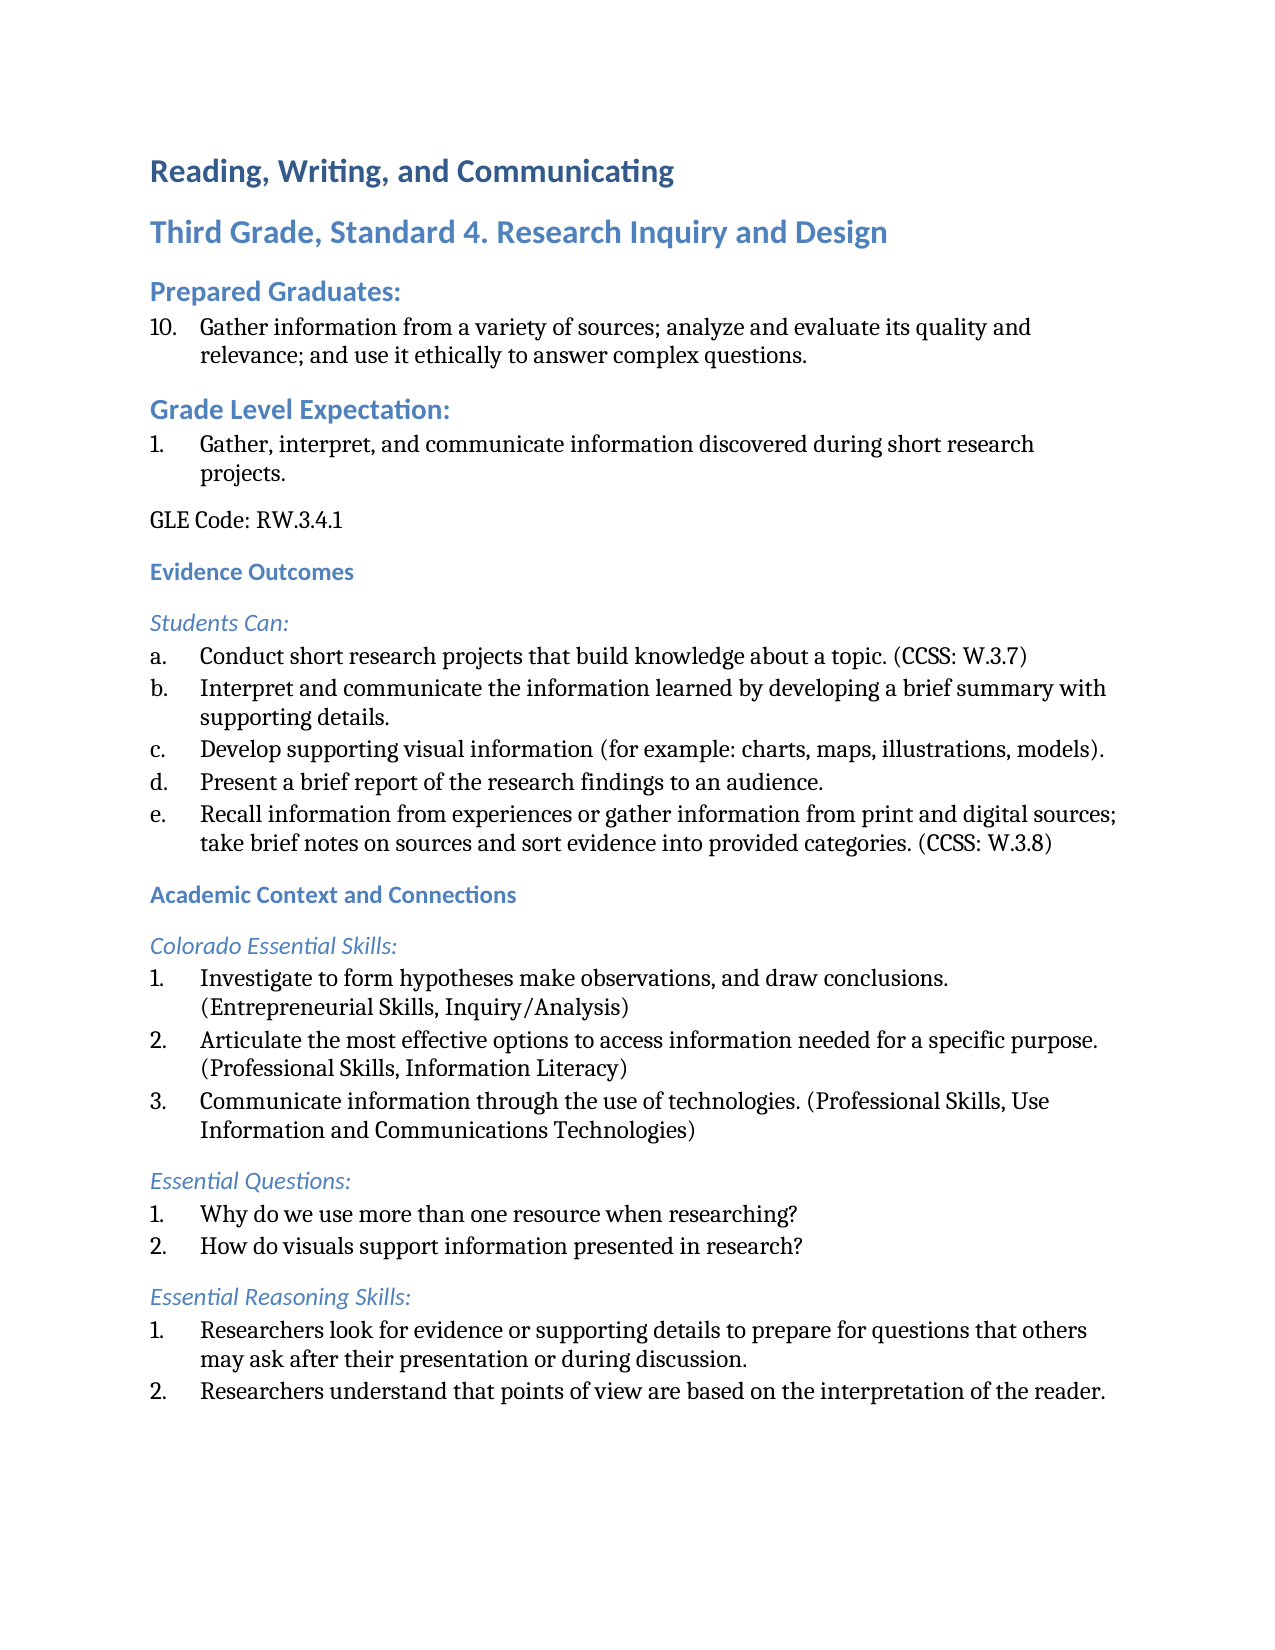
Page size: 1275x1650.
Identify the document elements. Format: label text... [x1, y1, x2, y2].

list Researchers understand that points of view are based on the interpretation of the reader. [150, 1377, 1125, 1406]
list Present a brief report of the research findings to an audience. [150, 768, 1125, 797]
list Why do we use more than one resource when researching? [150, 1199, 1125, 1228]
subtitle Essential Questions: [150, 1165, 1125, 1196]
list Recall information from experiences or gather information from print and digital sources; take brief notes on sources and sort evidence into provided categories. (CCSS: W.3.8) [150, 800, 1125, 858]
subtitle Students Can: [150, 607, 1125, 638]
subtitle Reading, Writing, and Communicating [150, 150, 1125, 191]
list Conduct short research projects that build knowledge about a topic. (CCSS: W.3.7) [150, 642, 1125, 670]
subtitle Evidence Outcomes [150, 556, 1125, 587]
list Gather, interpret, and communicate information discovered during short research projects. [150, 430, 1125, 488]
list Articulate the most effective options to access information needed for a specific purpose. (Professional Skills, Information Literacy) [150, 1026, 1125, 1083]
subtitle Third Grade, Standard 4. Research Inquiry and Design [150, 212, 1125, 252]
list How do visuals support information presented in research? [150, 1232, 1125, 1261]
subtitle Grade Level Expectation: [150, 391, 1125, 426]
list Investigate to form hypotheses make observations, and draw conclusions. (Entrepreneurial Skills, Inquiry/Analysis) [150, 964, 1125, 1022]
subtitle Prepared Graduates: [150, 273, 1125, 309]
list Communicate information through the use of technologies. (Professional Skills, Use Information and Communications Technologies) [150, 1087, 1125, 1144]
subtitle Academic Context and Connections [150, 879, 1125, 909]
list Develop supporting visual information (for example: charts, maps, illustrations, models). [150, 735, 1125, 764]
subtitle Colorado Essential Skills: [150, 930, 1125, 961]
list Interpret and communicate the information learned by developing a brief summary with supporting details. [150, 674, 1125, 732]
list Gather information from a variety of sources; analyze and evaluate its quality and relevance; and use it ethically to answer complex questions. [150, 312, 1125, 370]
list Researchers look for evidence or supporting details to prepare for questions that others may ask after their presentation or during discussion. [150, 1316, 1125, 1373]
text GLE Code: RW.3.4.1 [150, 506, 1125, 535]
subtitle Essential Reasoning Skills: [150, 1282, 1125, 1312]
